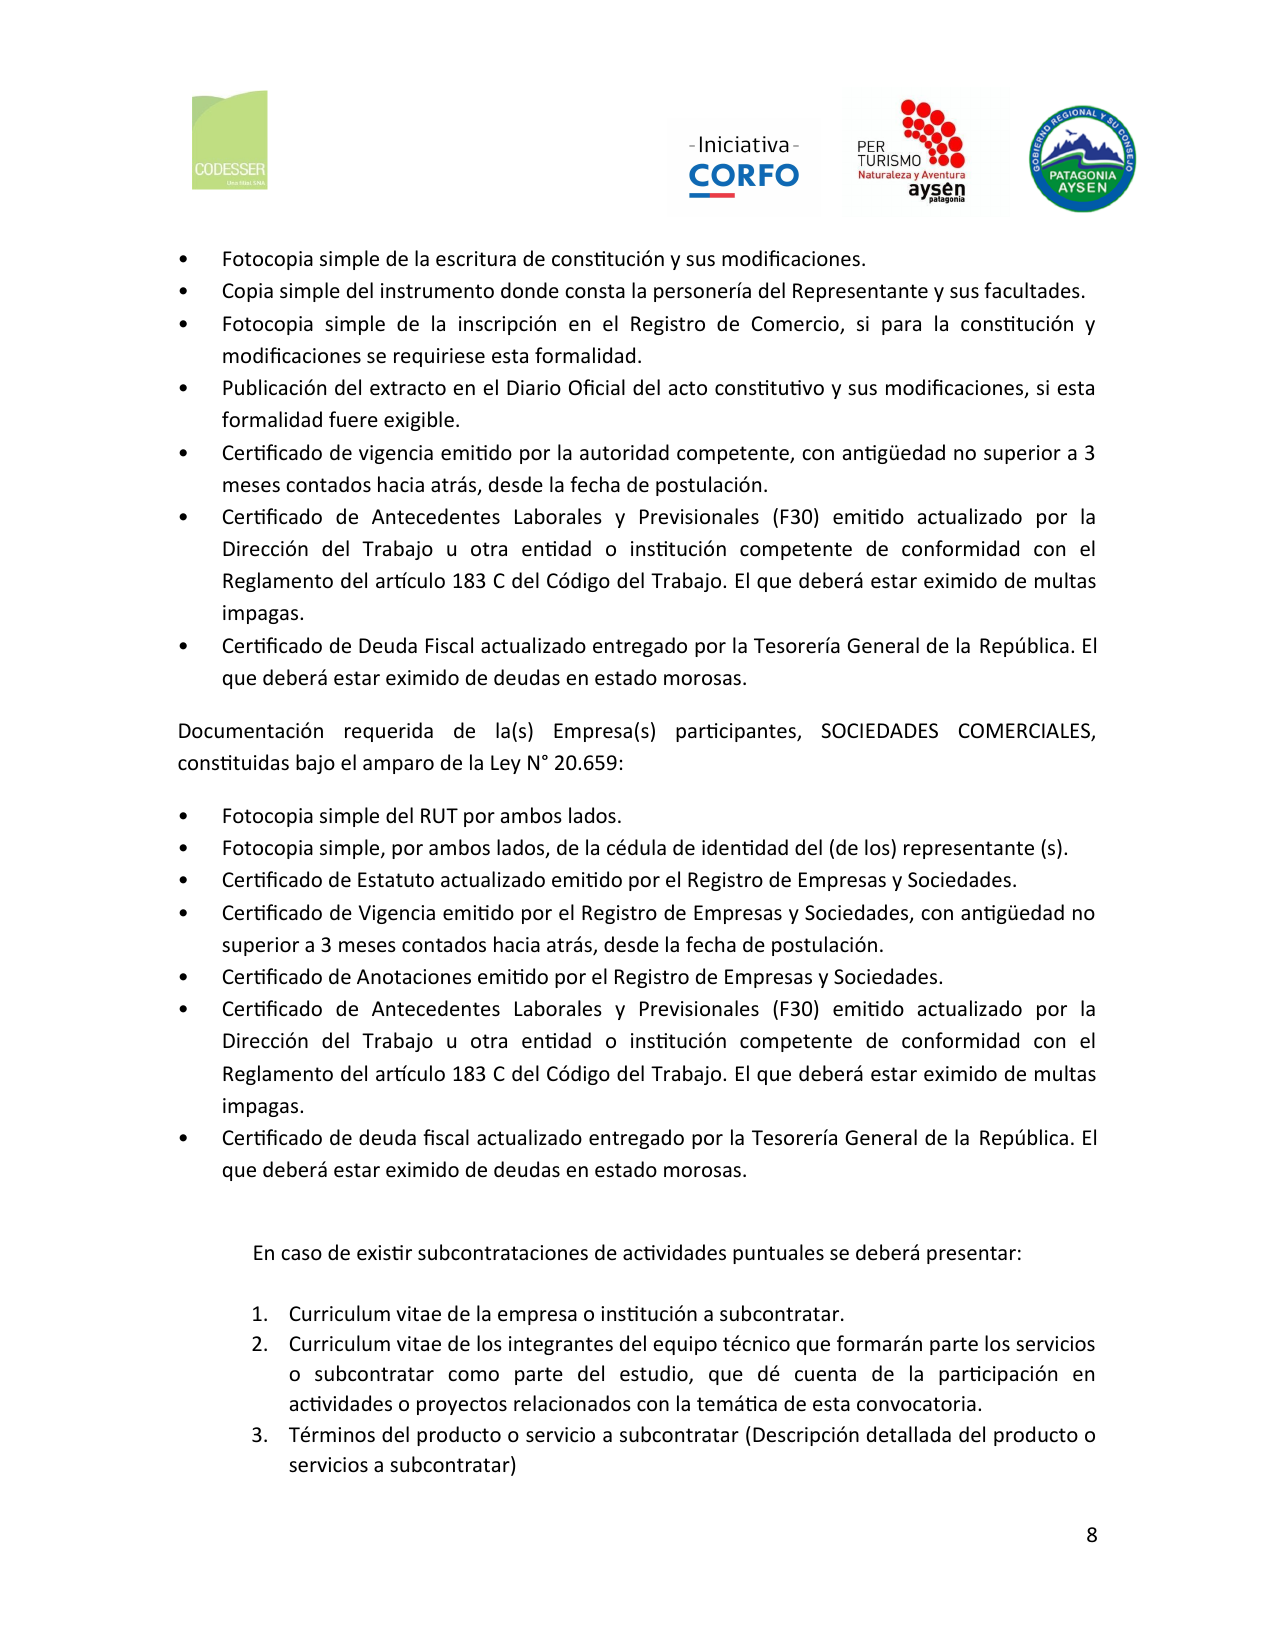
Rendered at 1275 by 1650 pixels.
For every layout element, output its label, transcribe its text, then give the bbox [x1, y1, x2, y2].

list Fotocopia simple, por ambos lados, de la cédula de identidad del (de los) representante (s). [177, 833, 1098, 861]
list Certificado de Estatuto actualizado emitido por el Registro de Empresas y Sociedades. [177, 866, 1098, 893]
list Fotocopia simple de la inscripción en el Registro de Comercio, si para la constitución y modificaciones se requiriese esta formalidad. [177, 309, 1098, 369]
list Certificado de Antecedentes Laborales y Previsionales (F30) emitido actualizado por la Dirección del Trabajo u otra entidad o institución competente de conformidad con el Reglamento del artículo 183 C del Código del Trabajo. El que deberá estar eximido de multas impagas. [177, 994, 1098, 1119]
list Certificado de Deuda Fiscal actualizado entregado por la Tesorería General de la República. El que deberá estar eximido de deudas en estado morosas. [177, 631, 1098, 691]
list Curriculum vitae de la empresa o institución a subcontratar. [251, 1299, 1098, 1327]
list Certificado de deuda fiscal actualizado entregado por la Tesorería General de la República. El que deberá estar eximido de deudas en estado morosas. [177, 1123, 1098, 1183]
list Fotocopia simple del RUT por ambos lados. [177, 801, 1098, 829]
picture [666, 118, 822, 217]
list Certificado de Anotaciones emitido por el Registro de Empresas y Sociedades. [177, 962, 1098, 990]
list Copia simple del instrumento donde consta la personería del Representante y sus facultades. [177, 277, 1098, 305]
text Documentación requerida de la(s) Empresa(s) participantes, SOCIEDADES COMERCIALES, constituidas bajo el amparo de la Ley N° 20.659: [177, 716, 1098, 776]
picture [177, 73, 284, 217]
list Curriculum vitae de los integrantes del equipo técnico que formarán parte los servicios o subcontratar como parte del estudio, que dé cuenta de la participación en actividades o proyectos relacionados con la temática de esta convocatoria. [251, 1329, 1098, 1417]
list Términos del producto o servicio a subcontratar (Descripción detallada del producto o servicios a subcontratar) [251, 1420, 1098, 1478]
text En caso de existir subcontrataciones de actividades puntuales se deberá presentar: [252, 1238, 1098, 1266]
list Publicación del extracto en el Diario Oficial del acto constitutivo y sus modificaciones, si esta formalidad fuere exigible. [177, 373, 1098, 433]
list Certificado de Antecedentes Laborales y Previsionales (F30) emitido actualizado por la Dirección del Trabajo u otra entidad o institución competente de conformidad con el Reglamento del artículo 183 C del Código del Trabajo. El que deberá estar eximido de multas impagas. [177, 502, 1098, 627]
picture [842, 87, 1148, 217]
list Certificado de vigencia emitido por la autoridad competente, con antigüedad no superior a 3 meses contados hacia atrás, desde la fecha de postulación. [177, 438, 1098, 498]
list Certificado de Vigencia emitido por el Registro de Empresas y Sociedades, con antigüedad no superior a 3 meses contados hacia atrás, desde la fecha de postulación. [177, 898, 1098, 958]
list Fotocopia simple de la escritura de constitución y sus modificaciones. [177, 244, 1098, 272]
